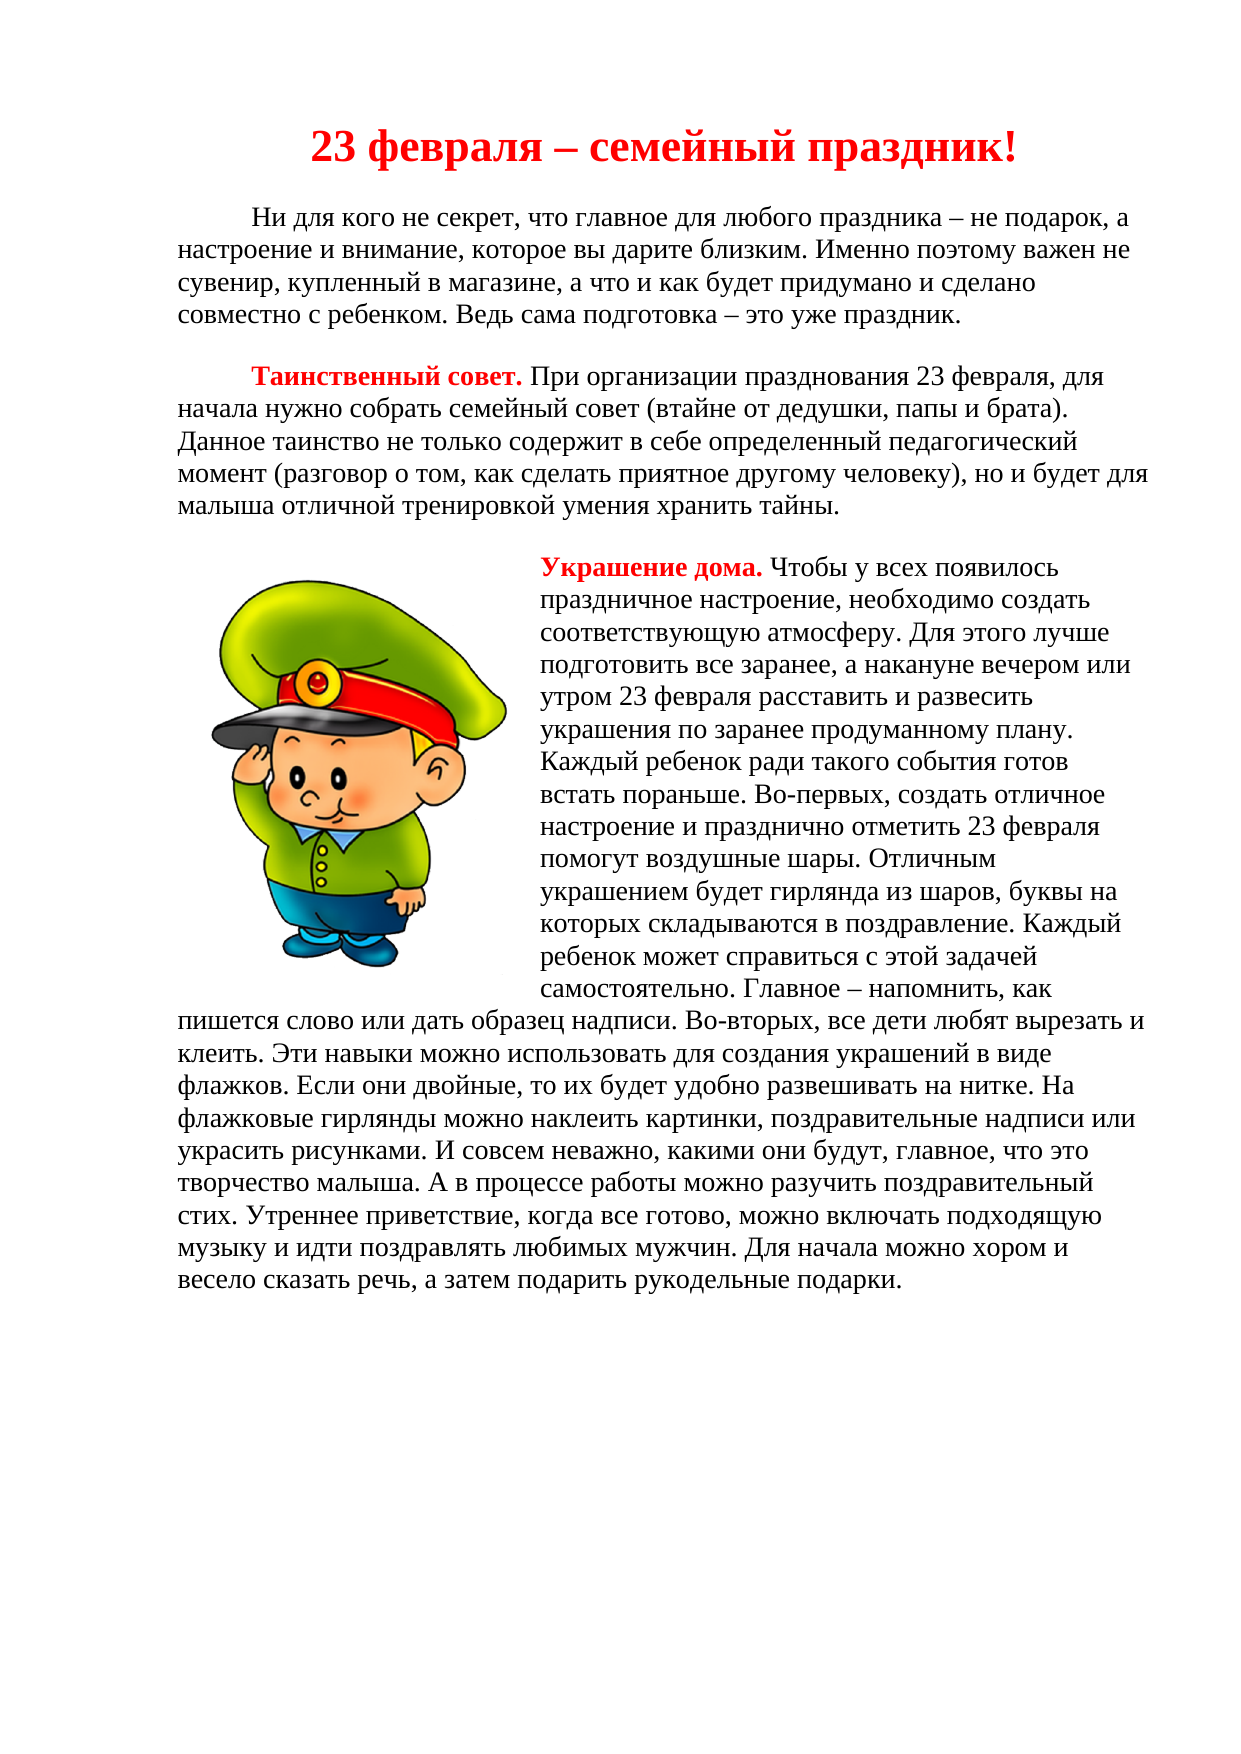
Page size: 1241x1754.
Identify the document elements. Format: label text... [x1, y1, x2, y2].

text 23 февраля – семейный праздник! [177, 118, 1152, 171]
text Таинственный совет. При организации празднования 23 февраля, для начала нужно собрать семейный совет (втайне от дедушки, папы и брата). Данное таинство не только содержит в себе определенный педагогический момент (разговор о том, как сделать приятное другому человеку), но и будет для малыша отличной тренировкой умения хранить тайны. [177, 359, 1152, 521]
picture [177, 550, 521, 975]
text Украшение дома. Чтобы у всех появилось праздничное настроение, необходимо создать соответствующую атмосферу. Для этого лучше подготовить все заранее, а накануне вечером или утром 23 февраля расставить и развесить украшения по заранее продуманному плану. Каждый ребенок ради такого события готов встать пораньше. Во-первых, создать отличное настроение и празднично отметить 23 февраля помогут воздушные шары. Отличным украшением будет гирлянда из шаров, буквы на которых складываются в поздравление. Каждый ребенок может справиться с этой задачей самостоятельно. Главное – напомнить, как пишется слово или дать образец надписи. Во-вторых, все дети любят вырезать и клеить. Эти навыки можно использовать для создания украшений в виде флажков. Если они двойные, то их будет удобно развешивать на нитке. На флажковые гирлянды можно наклеить картинки, поздравительные надписи или украсить рисунками. И совсем неважно, какими они будут, главное, что это творчество малыша. А в процессе работы можно разучить поздравительный стих. Утреннее приветствие, когда все готово, можно включать подходящую музыку и идти поздравлять любимых мужчин. Для начала можно хором и весело сказать речь, а затем подарить рукодельные подарки. [177, 550, 1152, 1295]
text Ни для кого не секрет, что главное для любого праздника – не подарок, а настроение и внимание, которое вы дарите близким. Именно поэтому важен не сувенир, купленный в магазине, а что и как будет придумано и сделано совместно с ребенком. Ведь сама подготовка – это уже праздник. [177, 200, 1152, 329]
